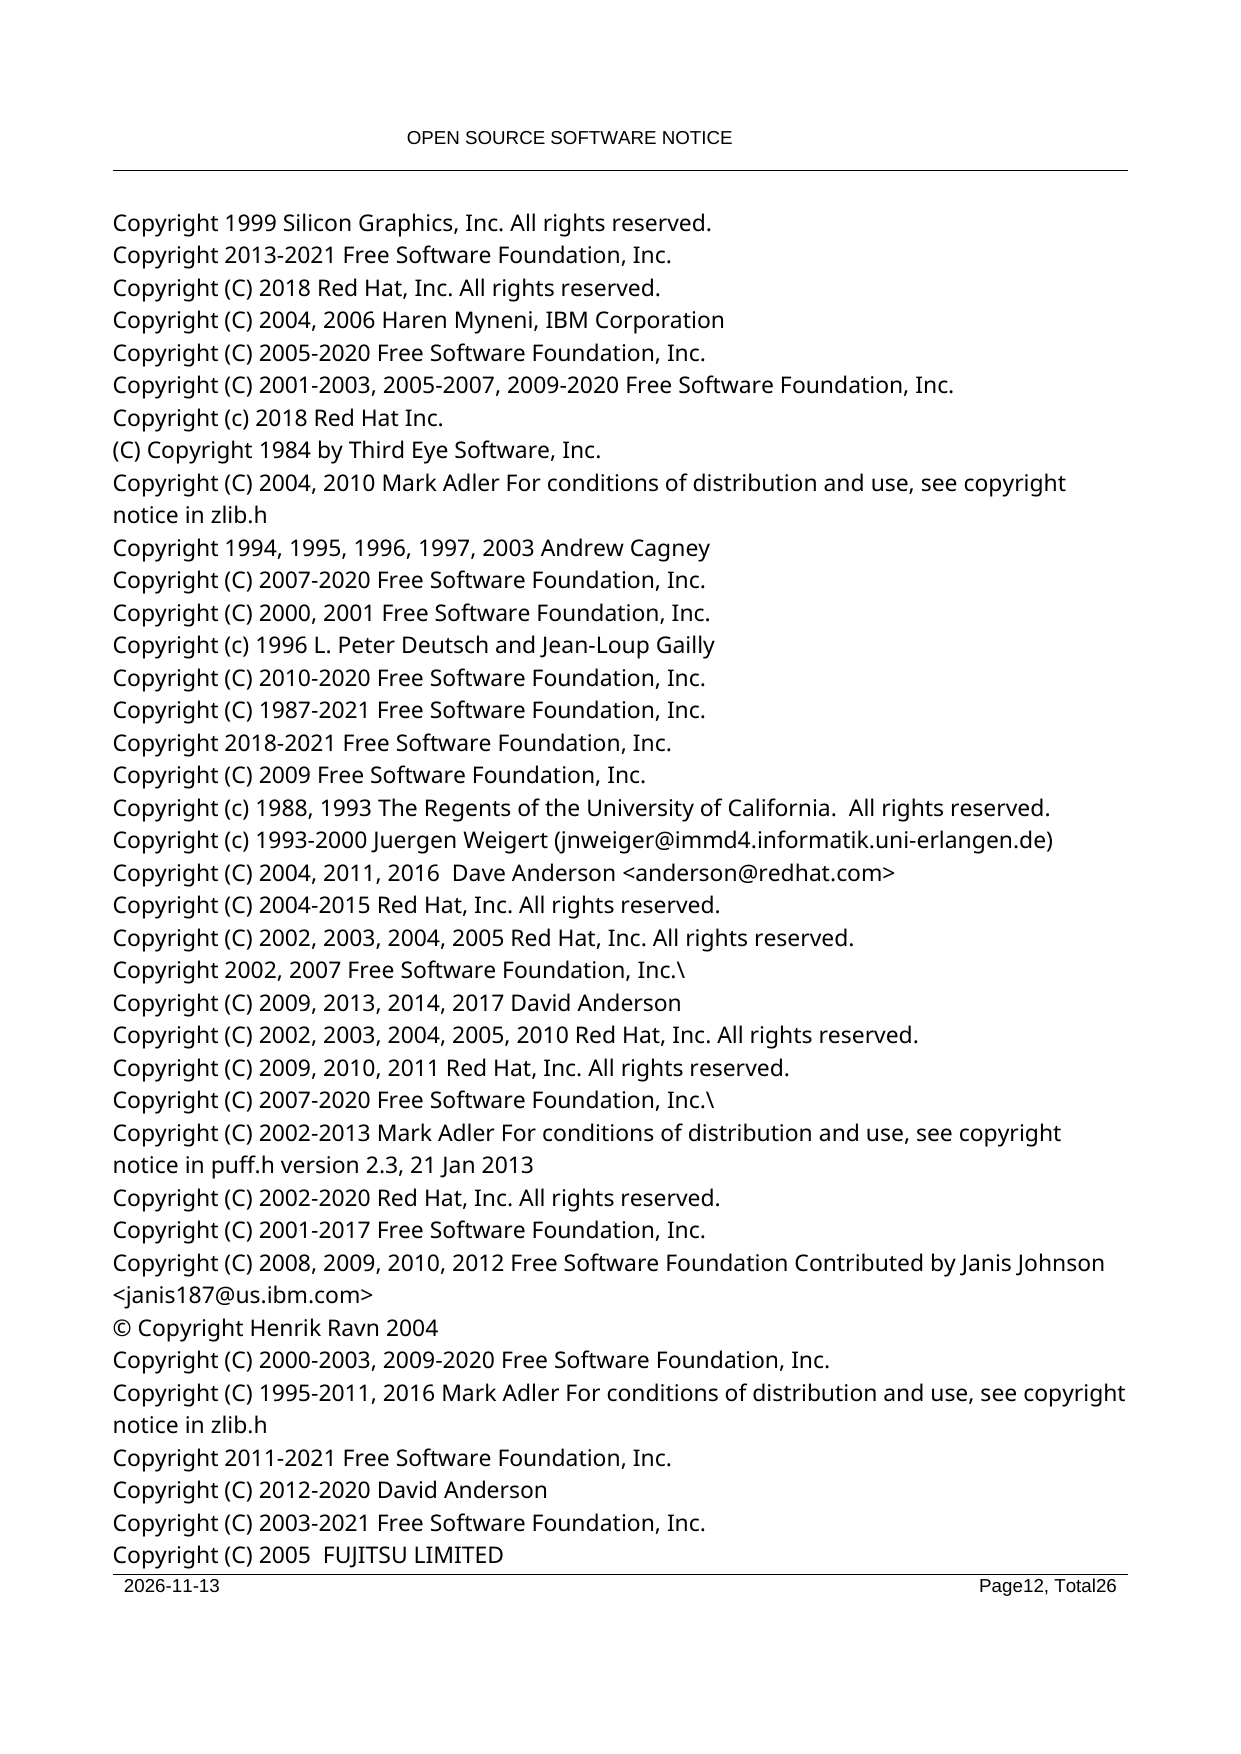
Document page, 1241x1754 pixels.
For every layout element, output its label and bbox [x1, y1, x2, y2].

text [112, 206, 1128, 1571]
